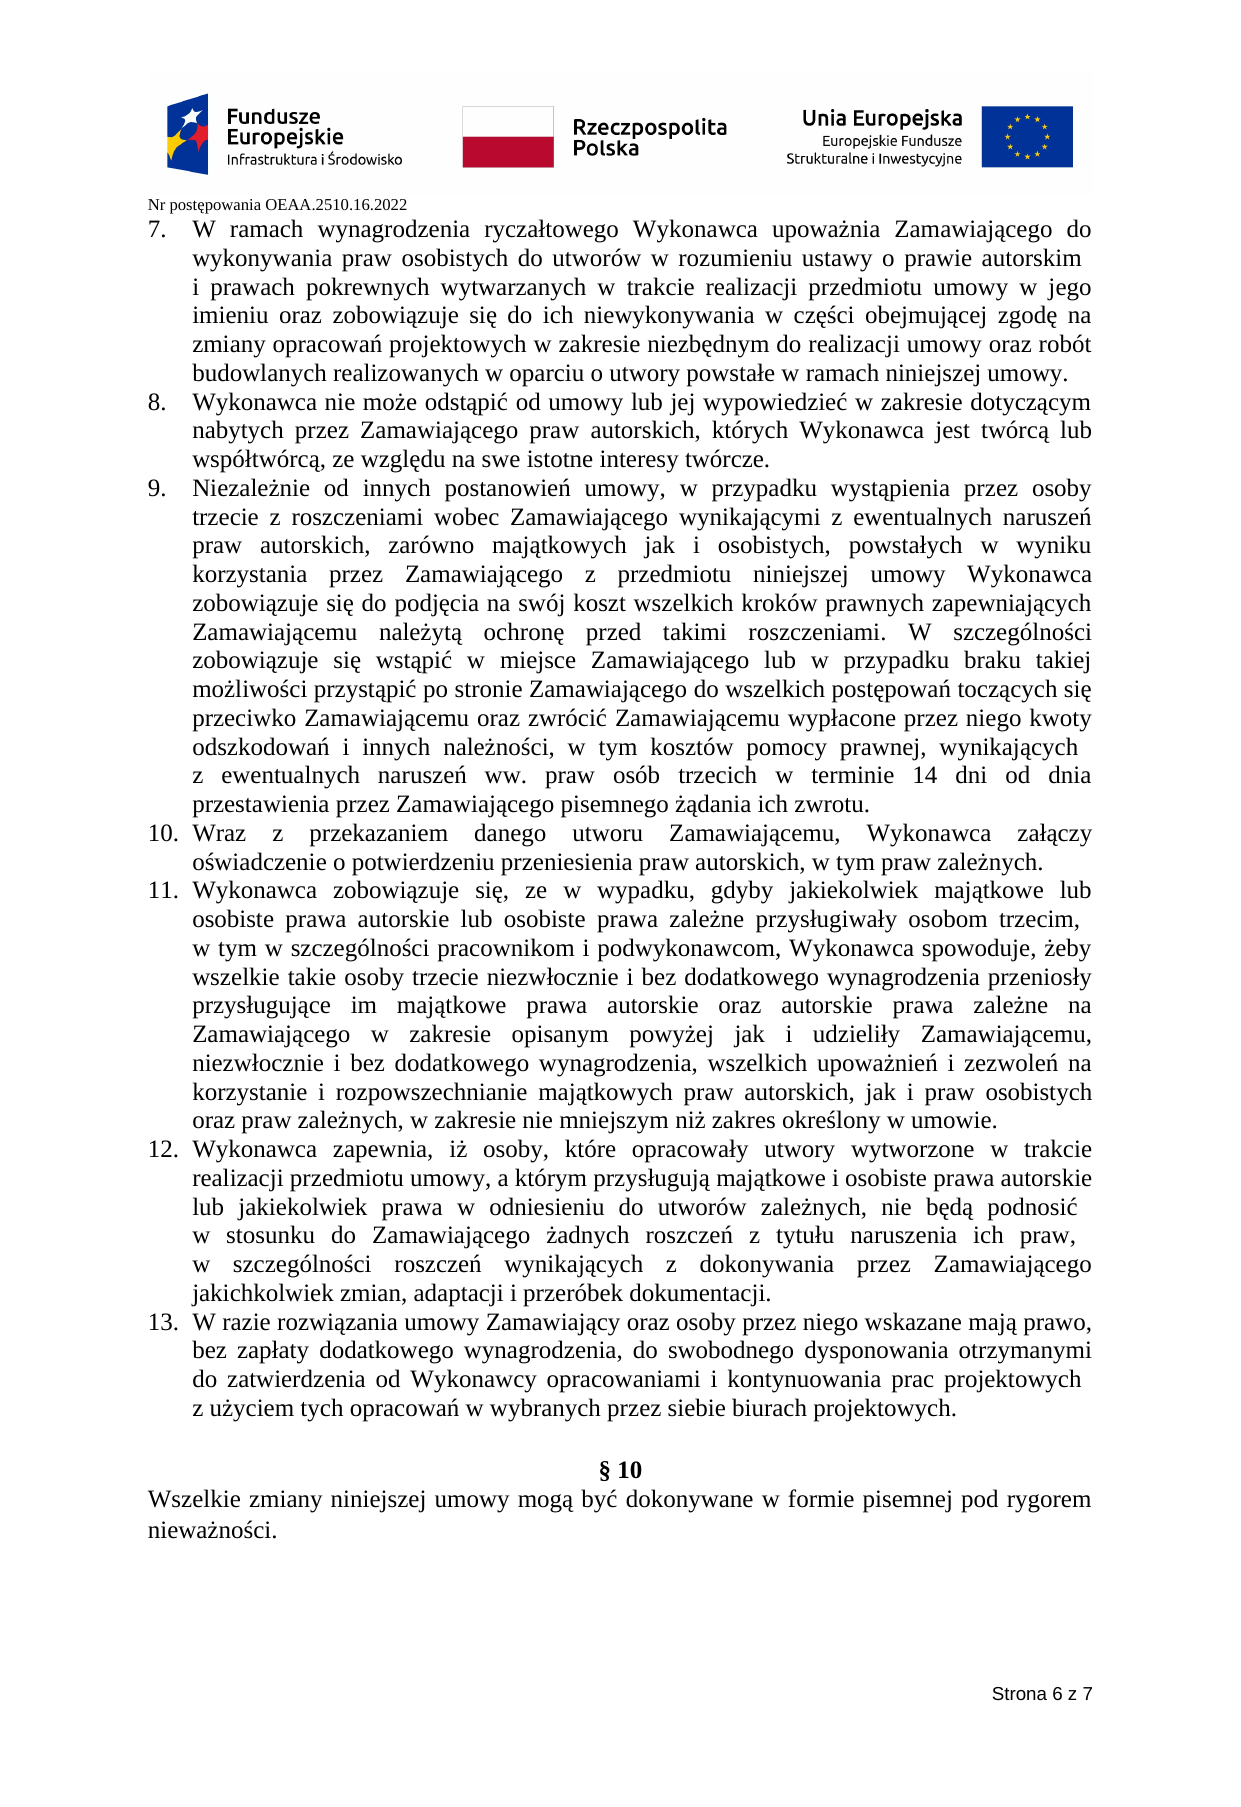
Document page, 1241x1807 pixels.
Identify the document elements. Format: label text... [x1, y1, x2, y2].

list W razie rozwiązania umowy Zamawiający oraz osoby przez niego wskazane mają prawo, bez zapłaty dodatkowego wynagrodzenia, do swobodnego dysponowania otrzymanymi do zatwierdzenia od Wykonawcy opracowaniami i kontynuowania prac projektowych z użyciem tych opracowań w wybranych przez siebie biurach projektowych. [148, 1307, 1093, 1422]
text § 10 [148, 1456, 1093, 1484]
picture [147, 73, 1093, 195]
list W ramach wynagrodzenia ryczałtowego Wykonawca upoważnia Zamawiającego do wykonywania praw osobistych do utworów w rozumieniu ustawy o prawie autorskim i prawach pokrewnych wytwarzanych w trakcie realizacji przedmiotu umowy w jego imieniu oraz zobowiązuje się do ich niewykonywania w części obejmującej zgodę na zmiany opracowań projektowych w zakresie niezbędnym do realizacji umowy oraz robót budowlanych realizowanych w oparciu o utwory powstałe w ramach niniejszej umowy. [148, 214, 1093, 387]
list Wykonawca zobowiązuje się, ze w wypadku, gdyby jakiekolwiek majątkowe lub osobiste prawa autorskie lub osobiste prawa zależne przysługiwały osobom trzecim, w tym w szczególności pracownikom i podwykonawcom, Wykonawca spowoduje, żeby wszelkie takie osoby trzecie niezwłocznie i bez dodatkowego wynagrodzenia przeniosły przysługujące im majątkowe prawa autorskie oraz autorskie prawa zależne na Zamawiającego w zakresie opisanym powyżej jak i udzieliły Zamawiającemu, niezwłocznie i bez dodatkowego wynagrodzenia, wszelkich upoważnień i zezwoleń na korzystanie i rozpowszechnianie majątkowych praw autorskich, jak i praw osobistych oraz praw zależnych, w zakresie nie mniejszym niż zakres określony w umowie. [148, 875, 1093, 1134]
list Wykonawca zapewnia, iż osoby, które opracowały utwory wytworzone w trakcie realizacji przedmiotu umowy, a którym przysługują majątkowe i osobiste prawa autorskie lub jakiekolwiek prawa w odniesieniu do utworów zależnych, nie będą podnosić w stosunku do Zamawiającego żadnych roszczeń z tytułu naruszenia ich praw, w szczególności roszczeń wynikających z dokonywania przez Zamawiającego jakichkolwiek zmian, adaptacji i przeróbek dokumentacji. [148, 1134, 1093, 1307]
list Wraz z przekazaniem danego utworu Zamawiającemu, Wykonawca załączy oświadczenie o potwierdzeniu przeniesienia praw autorskich, w tym praw zależnych. [148, 818, 1093, 875]
text Wszelkie zmiany niniejszej umowy mogą być dokonywane w formie pisemnej pod rygorem nieważności. [148, 1484, 1093, 1544]
list Niezależnie od innych postanowień umowy, w przypadku wystąpienia przez osoby trzecie z roszczeniami wobec Zamawiającego wynikającymi z ewentualnych naruszeń praw autorskich, zarówno majątkowych jak i osobistych, powstałych w wyniku korzystania przez Zamawiającego z przedmiotu niniejszej umowy Wykonawca zobowiązuje się do podjęcia na swój koszt wszelkich kroków prawnych zapewniających Zamawiającemu należytą ochronę przed takimi roszczeniami. W szczególności zobowiązuje się wstąpić w miejsce Zamawiającego lub w przypadku braku takiej możliwości przystąpić po stronie Zamawiającego do wszelkich postępowań toczących się przeciwko Zamawiającemu oraz zwrócić Zamawiającemu wypłacone przez niego kwoty odszkodowań i innych należności, w tym kosztów pomocy prawnej, wynikających z ewentualnych naruszeń ww. praw osób trzecich w terminie 14 dni od dnia przestawienia przez Zamawiającego pisemnego żądania ich zwrotu. [148, 473, 1093, 818]
list Wykonawca nie może odstąpić od umowy lub jej wypowiedzieć w zakresie dotyczącym nabytych przez Zamawiającego praw autorskich, których Wykonawca jest twórcą lub współtwórcą, ze względu na swe istotne interesy twórcze. [148, 387, 1093, 473]
